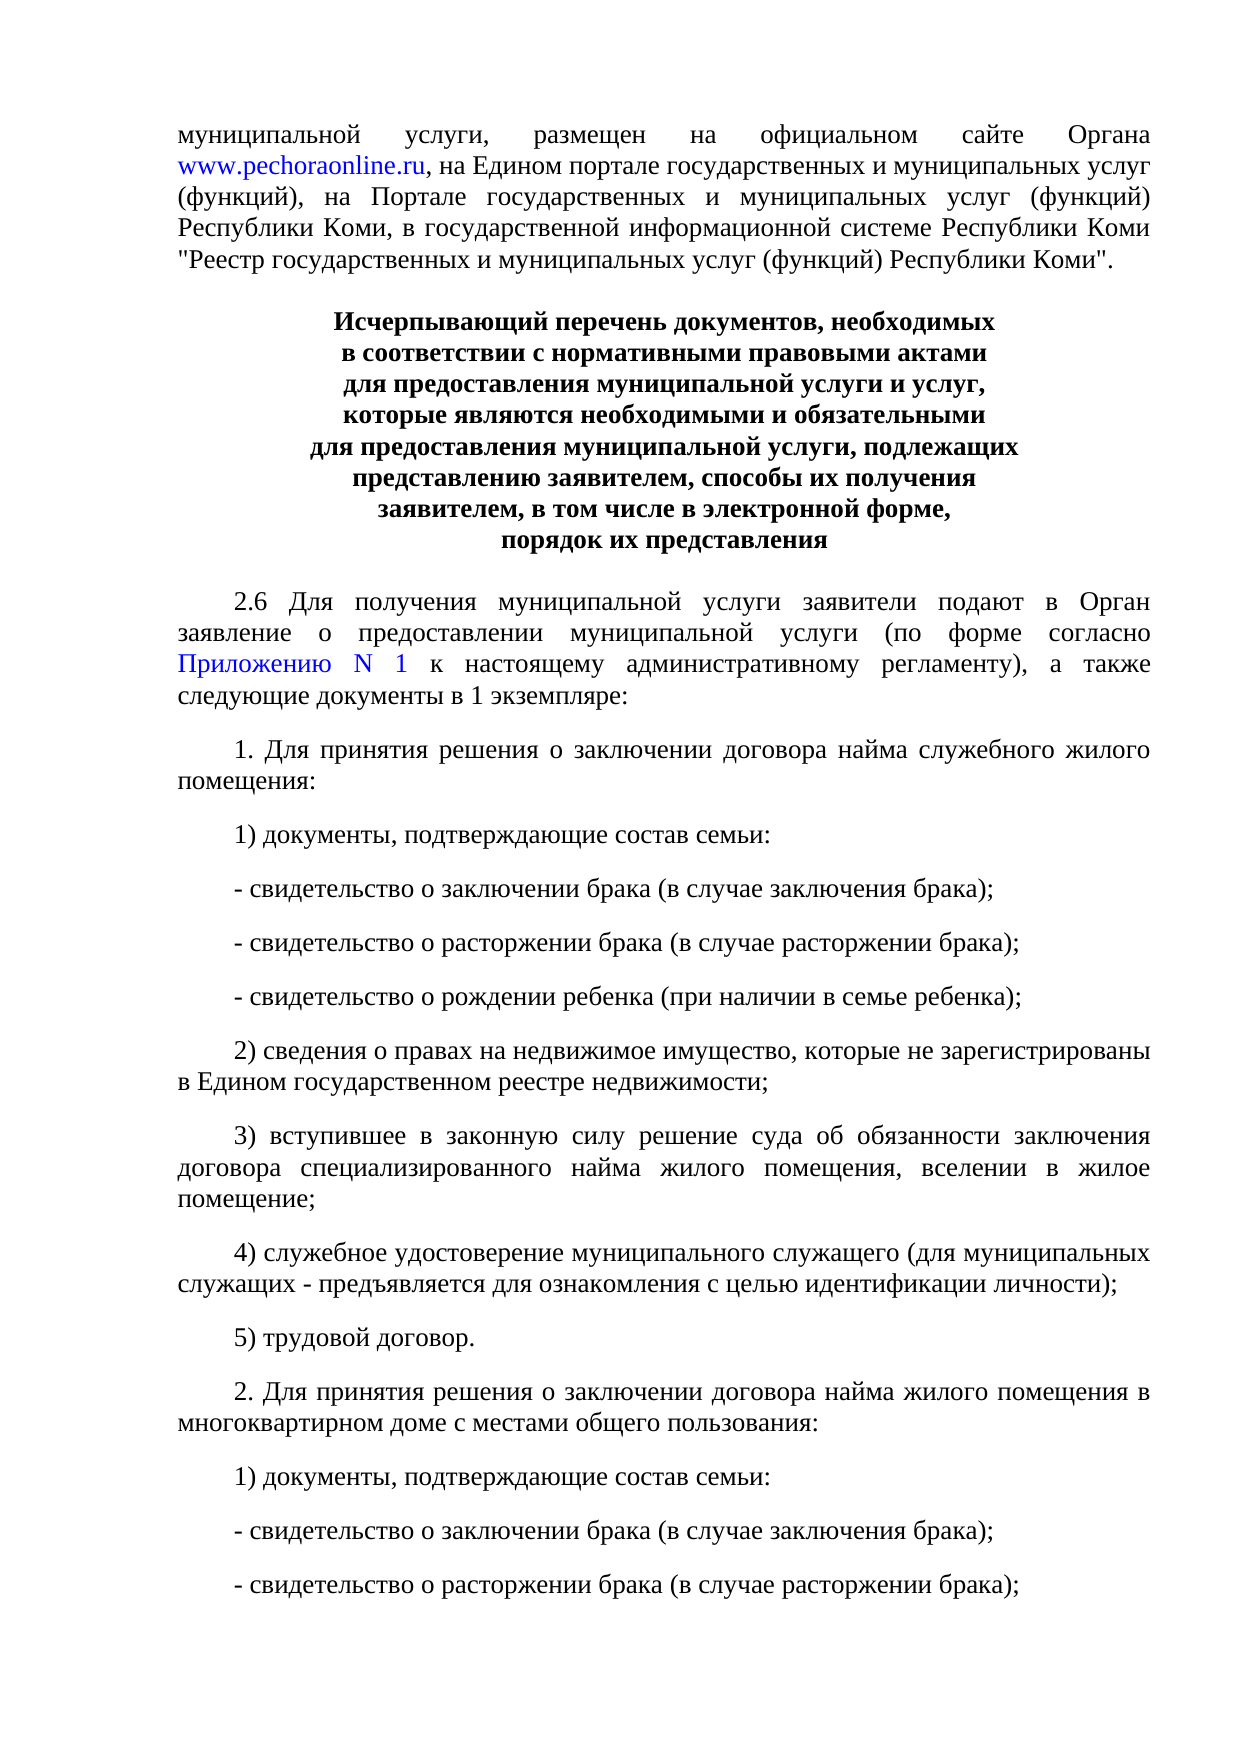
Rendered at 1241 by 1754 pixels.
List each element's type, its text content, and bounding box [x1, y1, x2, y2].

text - свидетельство о заключении брака (в случае заключения брака); [177, 872, 1152, 903]
title которые являются необходимыми и обязательными [177, 398, 1152, 429]
title порядок их представления [177, 523, 1152, 554]
text 4) служебное удостоверение муниципального служащего (для муниципальных служащих - предъявляется для ознакомления с целью идентификации личности); [177, 1236, 1152, 1298]
text 1) документы, подтверждающие состав семьи: [177, 1460, 1152, 1491]
text - свидетельство о расторжении брака (в случае расторжении брака); [177, 1568, 1152, 1599]
title в соответствии с нормативными правовыми актами [177, 336, 1152, 367]
title заявителем, в том числе в электронной форме, [177, 492, 1152, 523]
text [177, 118, 1152, 274]
title для предоставления муниципальной услуги и услуг, [177, 367, 1152, 398]
text 1) документы, подтверждающие состав семьи: [177, 818, 1152, 849]
text 2) сведения о правах на недвижимое имущество, которые не зарегистрированы в Едином государственном реестре недвижимости; [177, 1034, 1152, 1097]
title Исчерпывающий перечень документов, необходимых [177, 305, 1152, 336]
text 3) вступившее в законную силу решение суда об обязанности заключения договора специализированного найма жилого помещения, вселении в жилое помещение; [177, 1119, 1152, 1213]
text 2. Для принятия решения о заключении договора найма жилого помещения в многоквартирном доме с местами общего пользования: [177, 1375, 1152, 1437]
text 2.6 Для получения муниципальной услуги заявители подают в Орган заявление о предоставлении муниципальной услуги (по форме согласно Приложению N 1 к настоящему административному регламенту), а также следующие документы в 1 экземпляре: [177, 585, 1152, 710]
text 5) трудовой договор. [177, 1321, 1152, 1352]
title для предоставления муниципальной услуги, подлежащих [177, 429, 1152, 461]
text - свидетельство о расторжении брака (в случае расторжении брака); [177, 926, 1152, 957]
text 1. Для принятия решения о заключении договора найма служебного жилого помещения: [177, 733, 1152, 795]
text - свидетельство о заключении брака (в случае заключения брака); [177, 1514, 1152, 1546]
title представлению заявителем, способы их получения [177, 461, 1152, 492]
text - свидетельство о рождении ребенка (при наличии в семье ребенка); [177, 980, 1152, 1011]
